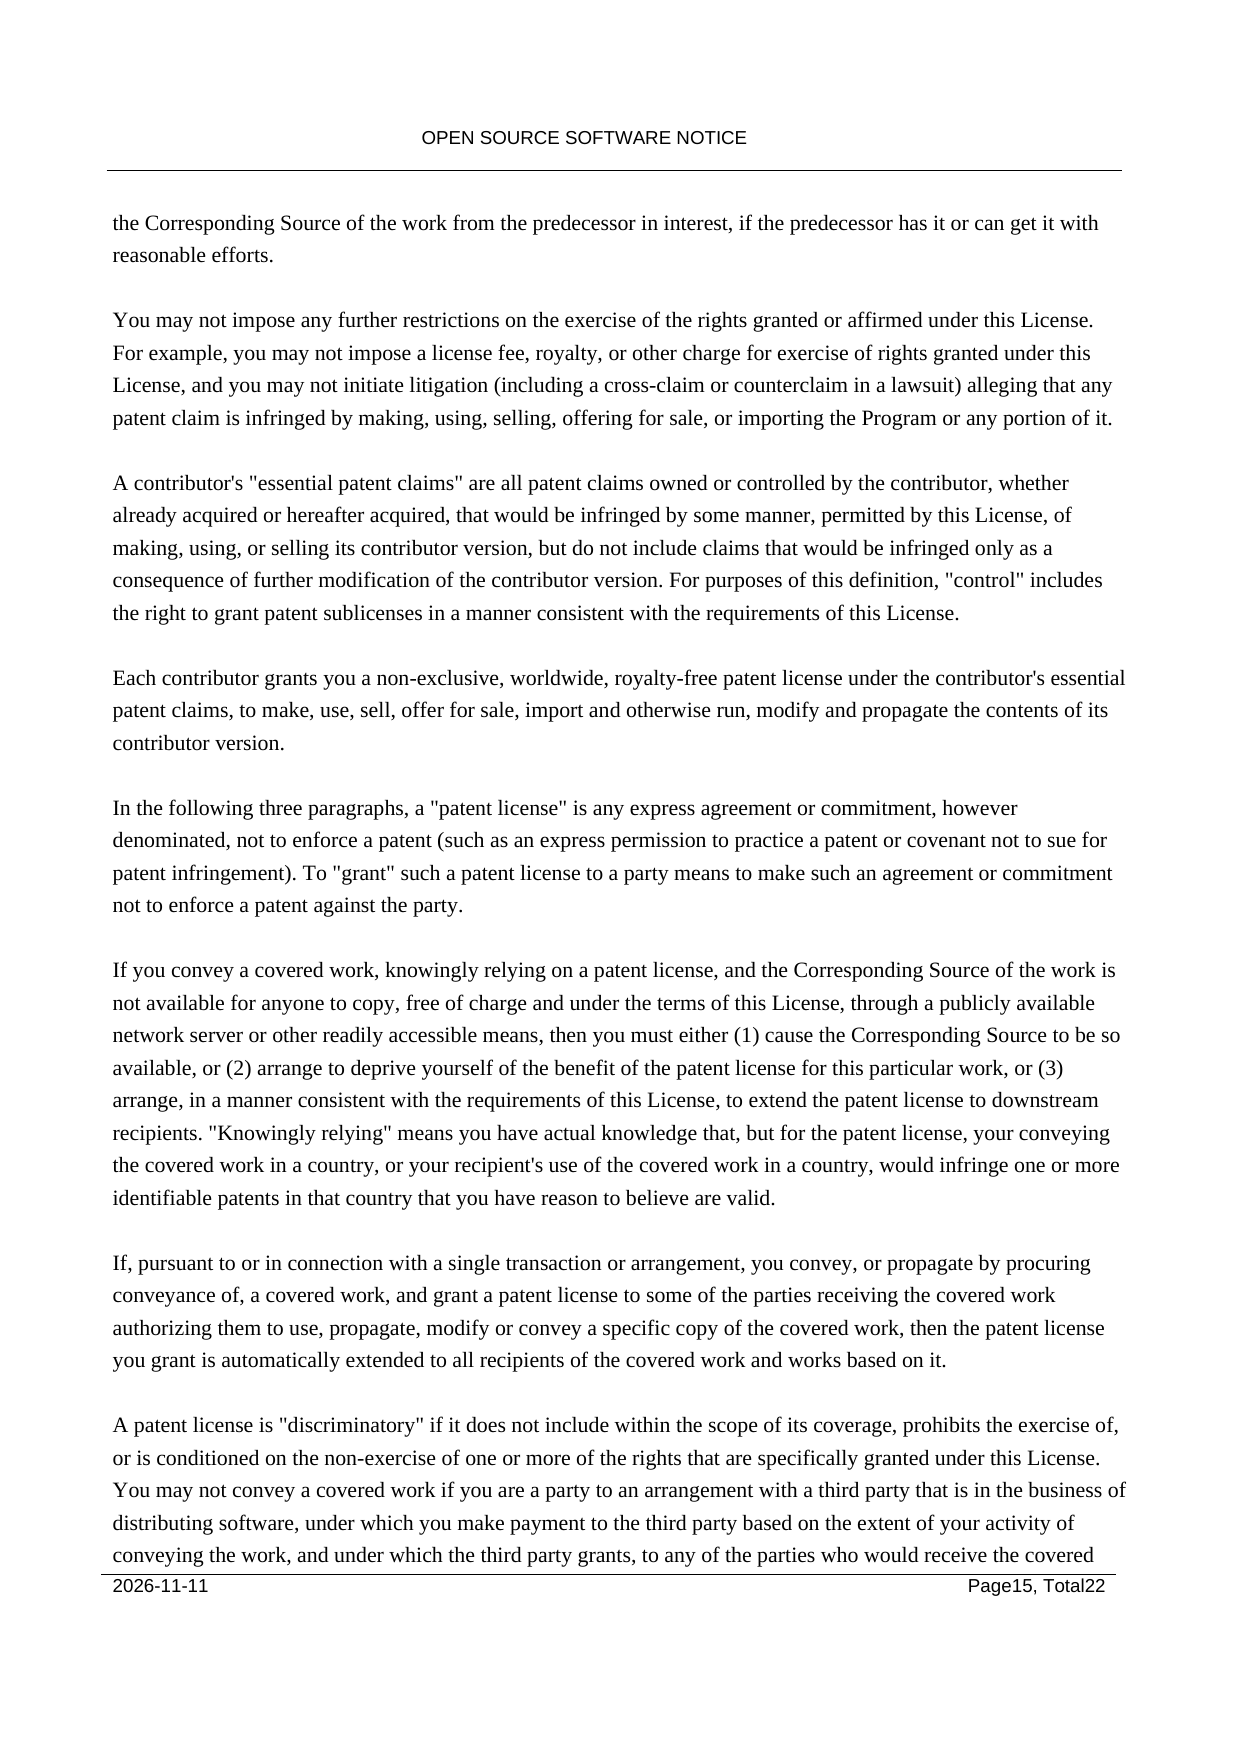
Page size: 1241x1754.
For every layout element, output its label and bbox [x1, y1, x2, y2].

text [112, 206, 1128, 1571]
